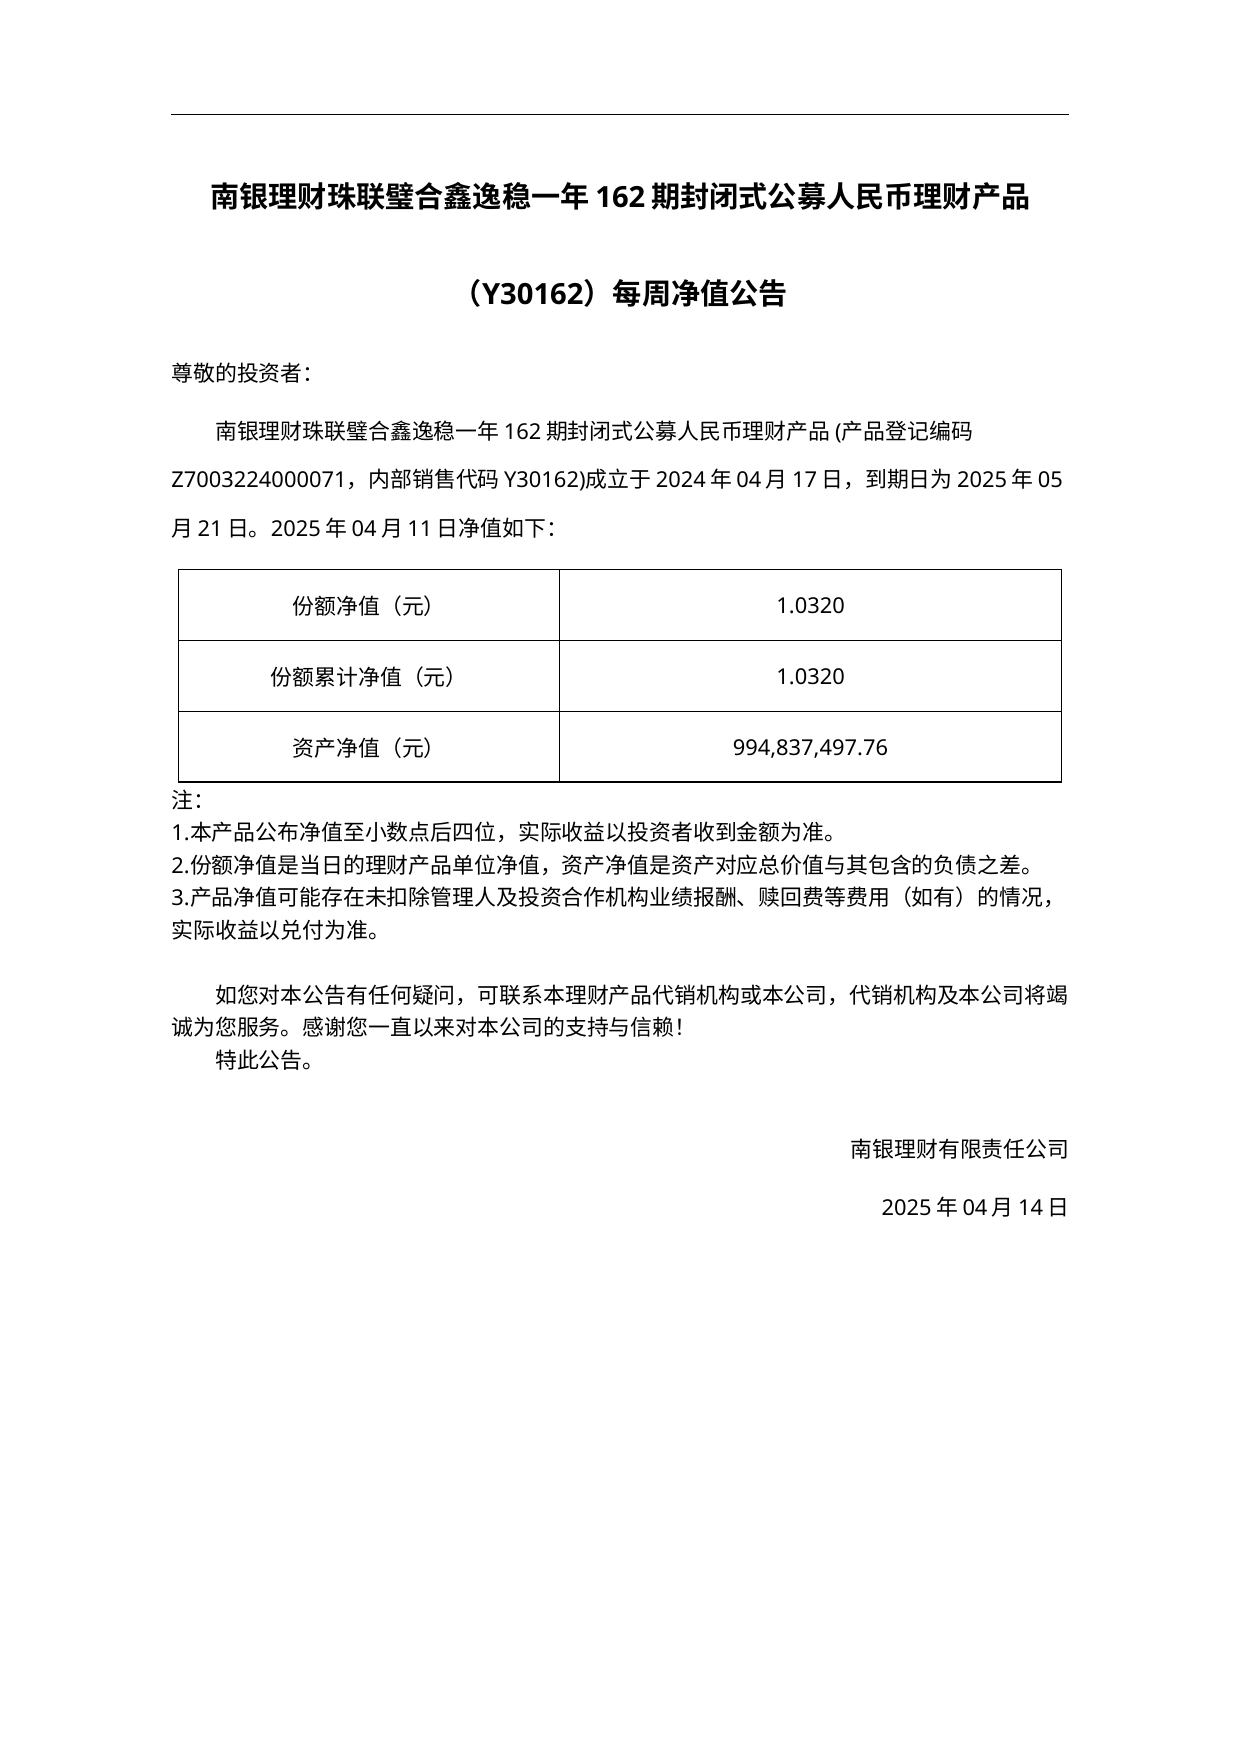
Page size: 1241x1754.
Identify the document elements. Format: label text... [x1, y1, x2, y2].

text 尊敬的投资者： [171, 355, 1069, 388]
text 注： [171, 782, 1069, 815]
table_cell 994,837,497.76 [560, 712, 1061, 781]
table_header 1.0320 [560, 570, 1061, 640]
table_header 份额净值（元） [179, 570, 559, 640]
text 南银理财珠联璧合鑫逸稳一年162期封闭式公募人民币理财产品 (产品登记编码Z7003224000071，内部销售代码Y30162)成立于2024年04月17日，到期日为2025年05月21日。2025年04月11日净值如下： [171, 413, 1069, 543]
text 南银理财珠联璧合鑫逸稳一年162期封闭式公募人民币理财产品（Y30162）每周净值公告 [171, 162, 1069, 324]
text 1.本产品公布净值至小数点后四位，实际收益以投资者收到金额为准。 [171, 815, 1069, 847]
table_cell 份额累计净值（元） [179, 641, 559, 711]
text 特此公告。 [171, 1042, 1069, 1075]
table_cell 1.0320 [560, 641, 1061, 711]
table_cell 资产净值（元） [179, 712, 559, 781]
text 南银理财有限责任公司 [171, 1132, 1069, 1164]
text 如您对本公告有任何疑问，可联系本理财产品代销机构或本公司，代销机构及本公司将竭诚为您服务。感谢您一直以来对本公司的支持与信赖！ [171, 977, 1069, 1042]
text 2025年04月14日 [171, 1190, 1069, 1222]
text 3.产品净值可能存在未扣除管理人及投资合作机构业绩报酬、赎回费等费用（如有）的情况，实际收益以兑付为准。 [171, 880, 1069, 945]
text 2.份额净值是当日的理财产品单位净值，资产净值是资产对应总价值与其包含的负债之差。 [171, 847, 1069, 880]
